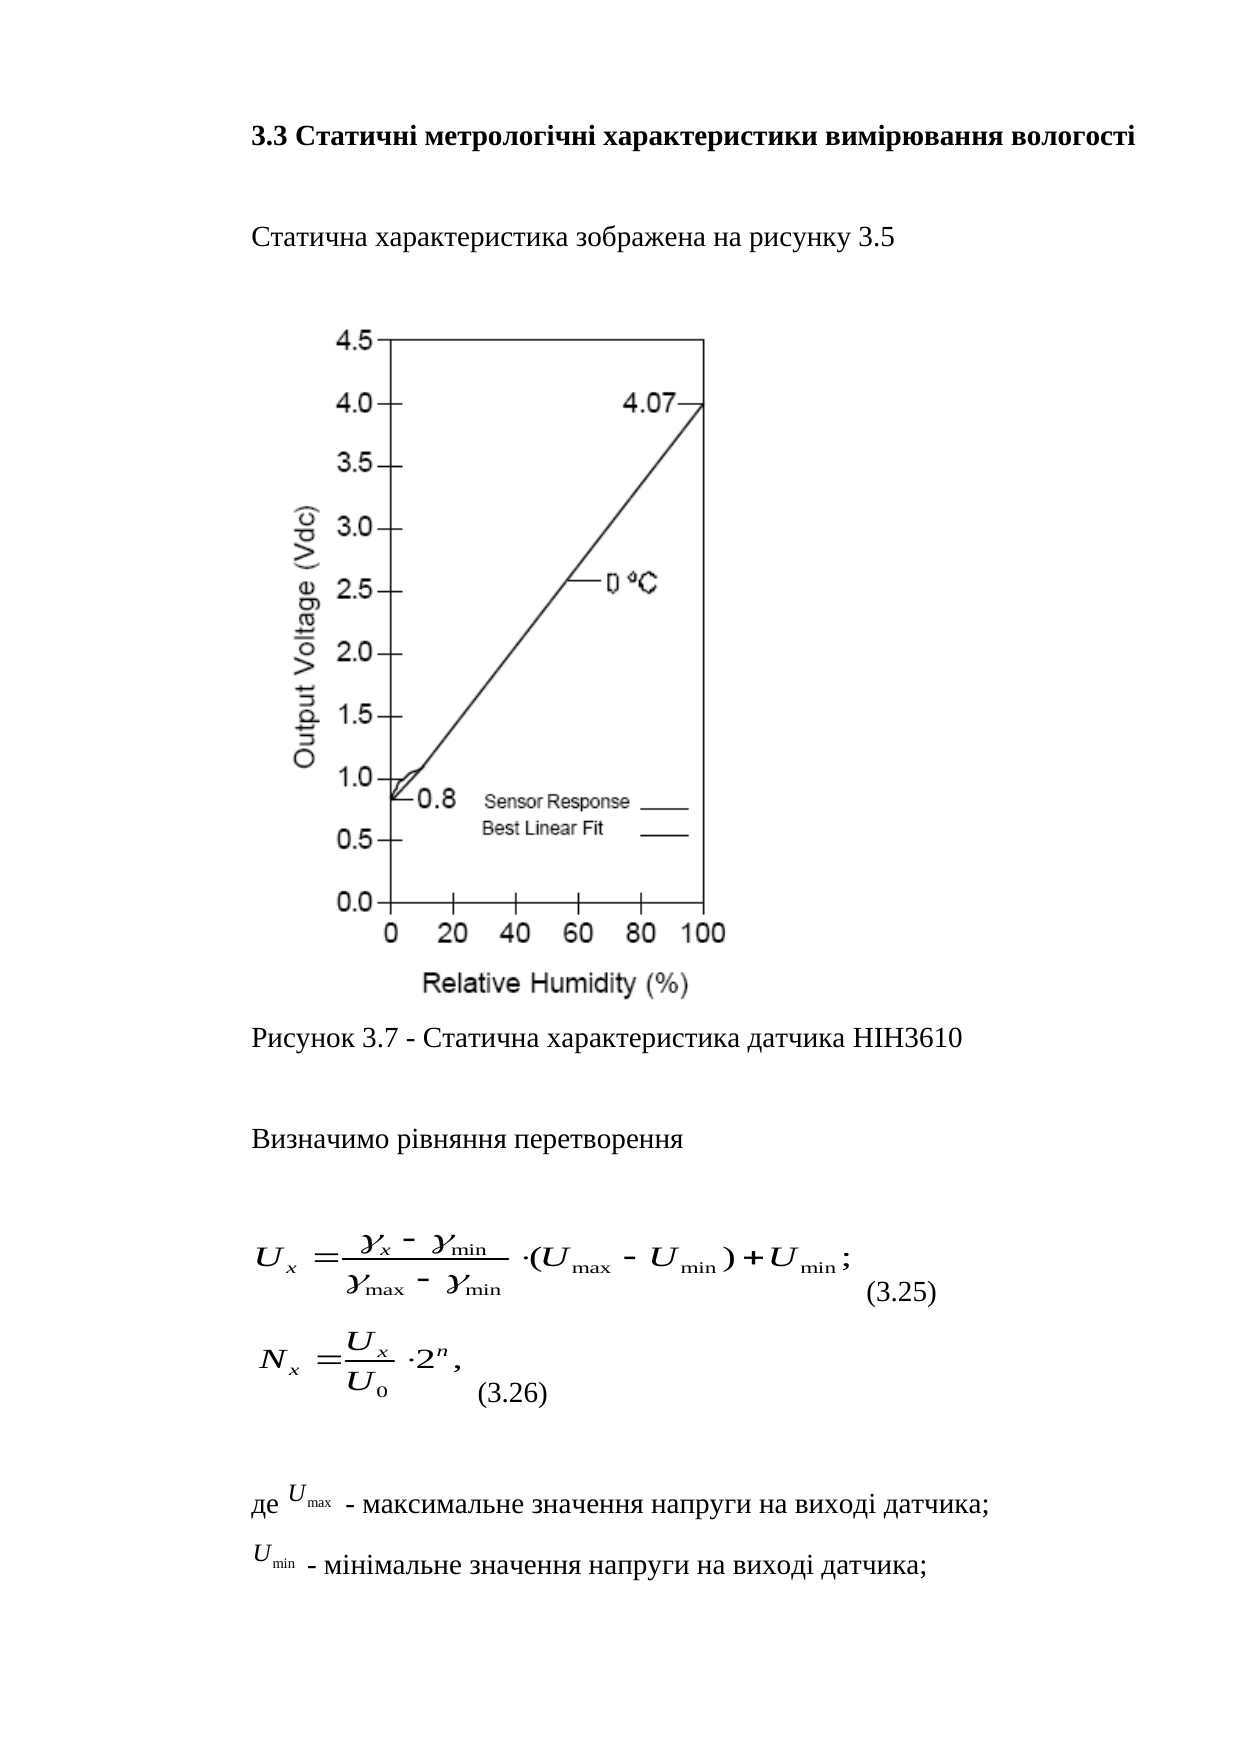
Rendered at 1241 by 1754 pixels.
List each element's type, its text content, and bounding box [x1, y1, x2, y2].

text де - максимальне значення напруги на виході датчика; [177, 1476, 1152, 1520]
text 3.3 Статичні метрологічні характеристики вимірювання вологості [177, 118, 1152, 152]
picture [251, 319, 736, 1004]
text Визначимо рівняння перетворення [177, 1121, 1152, 1155]
text (3.26) [177, 1325, 1152, 1409]
text Статична характеристика зображена на рисунку 3.5 [177, 219, 1152, 252]
text (3.25) [177, 1222, 1152, 1308]
text - мінімальне значення напруги на виході датчика; [177, 1537, 1152, 1581]
text Рисунок 3.7 - Статична характеристика датчика HIH3610 [177, 1021, 1152, 1054]
